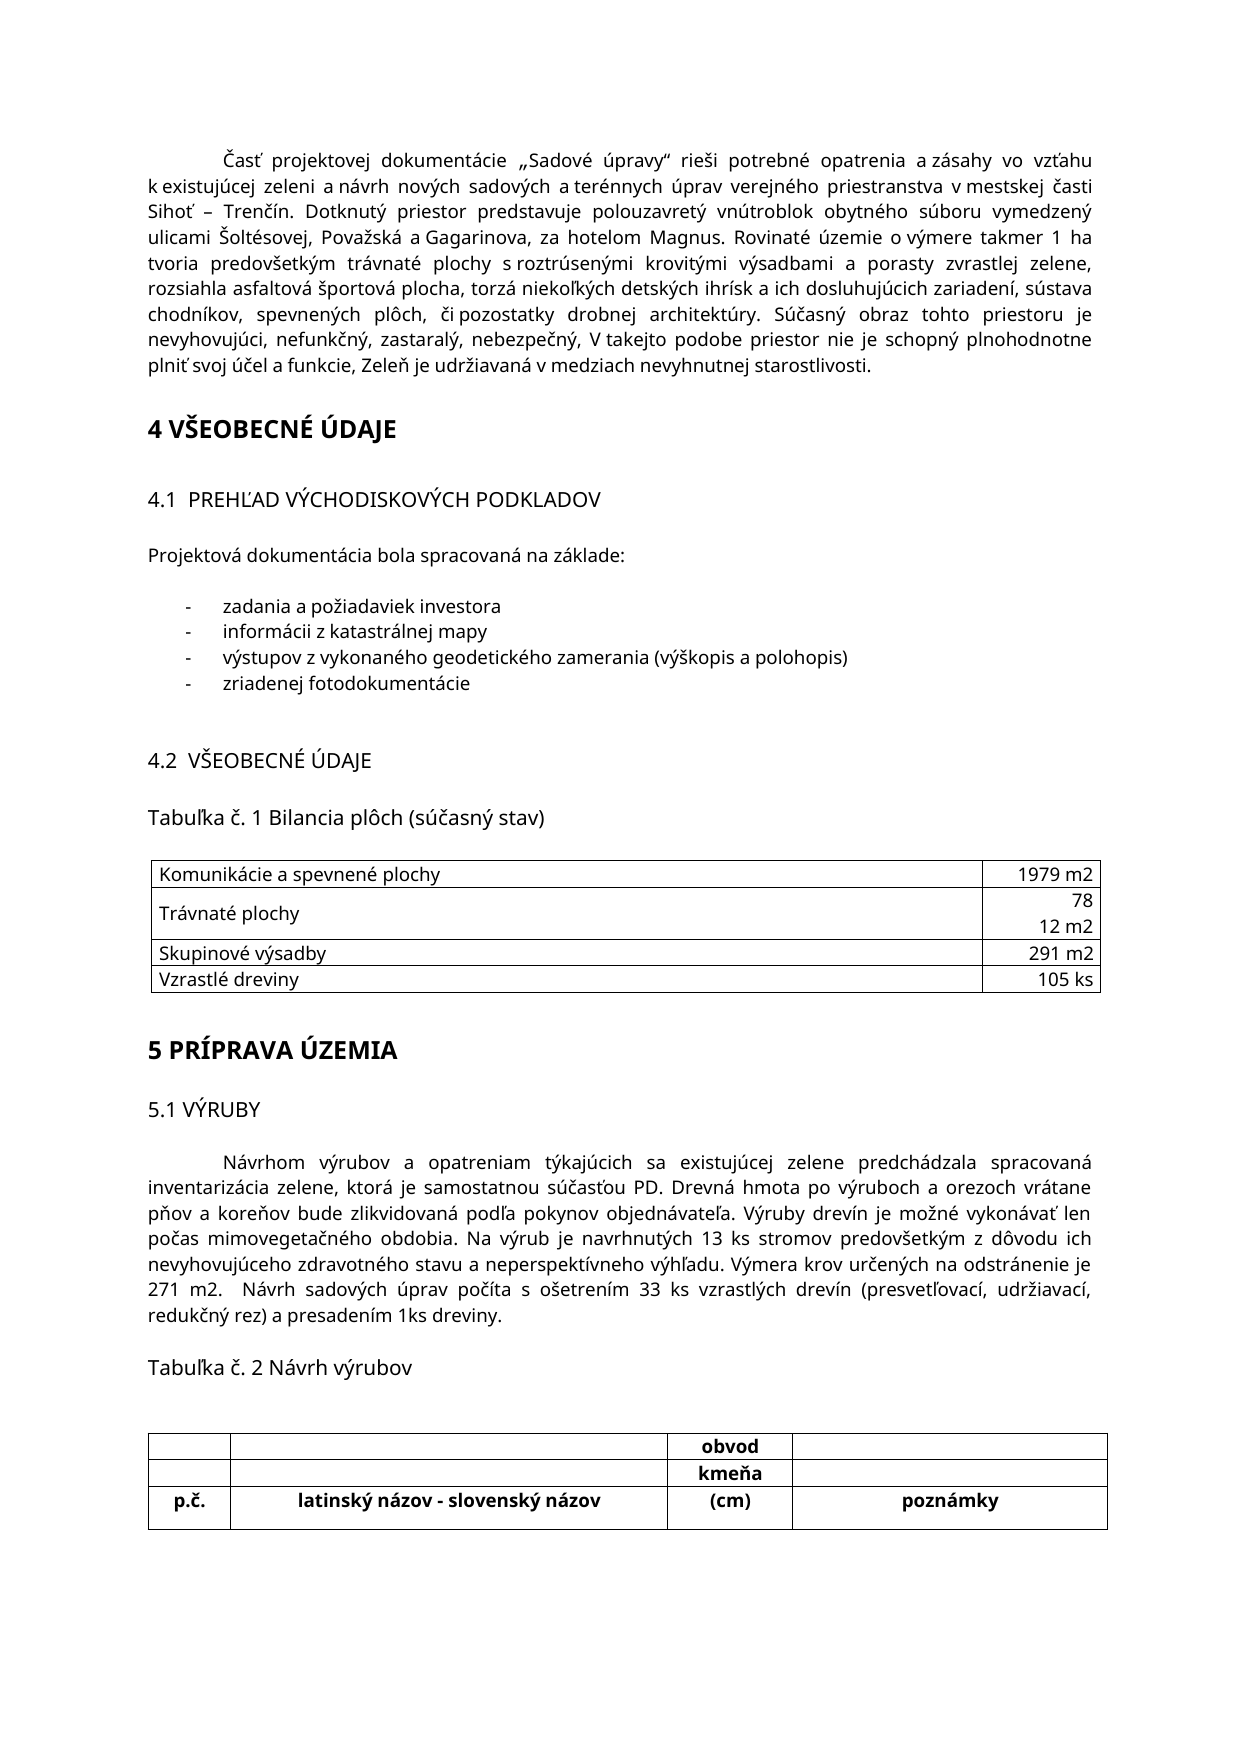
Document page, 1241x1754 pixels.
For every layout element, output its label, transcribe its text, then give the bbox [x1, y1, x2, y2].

table_header Komunikácie a spevnené plochy [152, 861, 982, 887]
list zriadenej fotodokumentácie [185, 670, 1093, 695]
text Časť projektovej dokumentácie „Sadové úpravy“ rieši potrebné opatrenia a zásahy vo vzťahu k existujúcej zeleni a návrh nových sadových a terénnych úprav verejného priestranstva v mestskej časti Sihoť – Trenčín. Dotknutý priestor predstavuje polouzavretý vnútroblok obytného súboru vymedzený ulicami Šoltésovej, Považská a Gagarinova, za hotelom Magnus. Rovinaté územie o výmere takmer 1 ha tvoria predovšetkým trávnaté plochy s roztrúsenými krovitými výsadbami a porasty zvrastlej zelene, rozsiahla asfaltová športová plocha, torzá niekoľkých detských ihrísk a ich dosluhujúcich zariadení, sústava chodníkov, spevnených plôch, či pozostatky drobnej architektúry. Súčasný obraz tohto priestoru je nevyhovujúci, nefunkčný, zastaralý, nebezpečný, V takejto podobe priestor nie je schopný plnohodnotne plniť svoj účel a funkcie, Zeleň je udržiavaná v medziach nevyhnutnej starostlivosti. [148, 148, 1093, 377]
table_header [231, 1434, 667, 1459]
text Tabuľka č. 1 Bilancia plôch (súčasný stav) [148, 803, 1093, 832]
text Návrhom výrubov a opatreniam týkajúcich sa existujúcej zelene predchádzala spracovaná inventarizácia zelene, ktorá je samostatnou súčasťou PD. Drevná hmota po výruboch a orezoch vrátane pňov a koreňov bude zlikvidovaná podľa pokynov objednávateľa. Výruby drevín je možné vykonávať len počas mimovegetačného obdobia. Na výrub je navrhnutých 13 ks stromov predovšetkým z dôvodu ich nevyhovujúceho zdravotného stavu a neperspektívneho výhľadu. Výmera krov určených na odstránenie je 271 m2. Návrh sadových úprav počíta s ošetrením 33 ks vzrastlých drevín (presvetľovací, udržiavací, redukčný rez) a presadením 1ks dreviny. [148, 1149, 1093, 1328]
table_cell kmeňa [668, 1460, 792, 1486]
text 5 PRÍPRAVA ÚZEMIA [148, 1033, 1093, 1067]
table_cell 7812 m2 [983, 888, 1100, 939]
text 4.2 VŠEOBECNÉ ÚDAJE [148, 746, 1093, 775]
table_cell latinský názov - slovenský názov [231, 1487, 667, 1529]
list výstupov z vykonaného geodetického zamerania (výškopis a polohopis) [185, 644, 1093, 670]
text Tabuľka č. 2 Návrh výrubov [148, 1353, 1093, 1382]
table_cell Trávnaté plochy [152, 888, 982, 939]
table_header obvod [668, 1434, 792, 1459]
table_header 1979 m2 [983, 861, 1100, 887]
table_cell poznámky [793, 1487, 1107, 1529]
text Projektová dokumentácia bola spracovaná na základe: [148, 542, 1093, 568]
table_cell [793, 1460, 1107, 1486]
table_cell (cm) [668, 1487, 792, 1529]
table_cell [149, 1460, 230, 1486]
table_cell [231, 1460, 667, 1486]
table_header [149, 1434, 230, 1459]
text 4.1 PREHĽAD VÝCHODISKOVÝCH PODKLADOV [148, 485, 1093, 514]
table_cell 291 m2 [983, 940, 1100, 965]
table_header [793, 1434, 1107, 1459]
list zadania a požiadaviek investora [185, 593, 1093, 619]
text 4 VŠEOBECNÉ ÚDAJE [148, 412, 1093, 446]
table_cell Skupinové výsadby [152, 940, 982, 965]
table_cell 105 ks [983, 966, 1100, 992]
text 5.1 VÝRUBY [148, 1095, 1093, 1123]
table_cell Vzrastlé dreviny [152, 966, 982, 992]
list informácii z katastrálnej mapy [185, 619, 1093, 644]
table_cell p.č. [149, 1487, 230, 1529]
